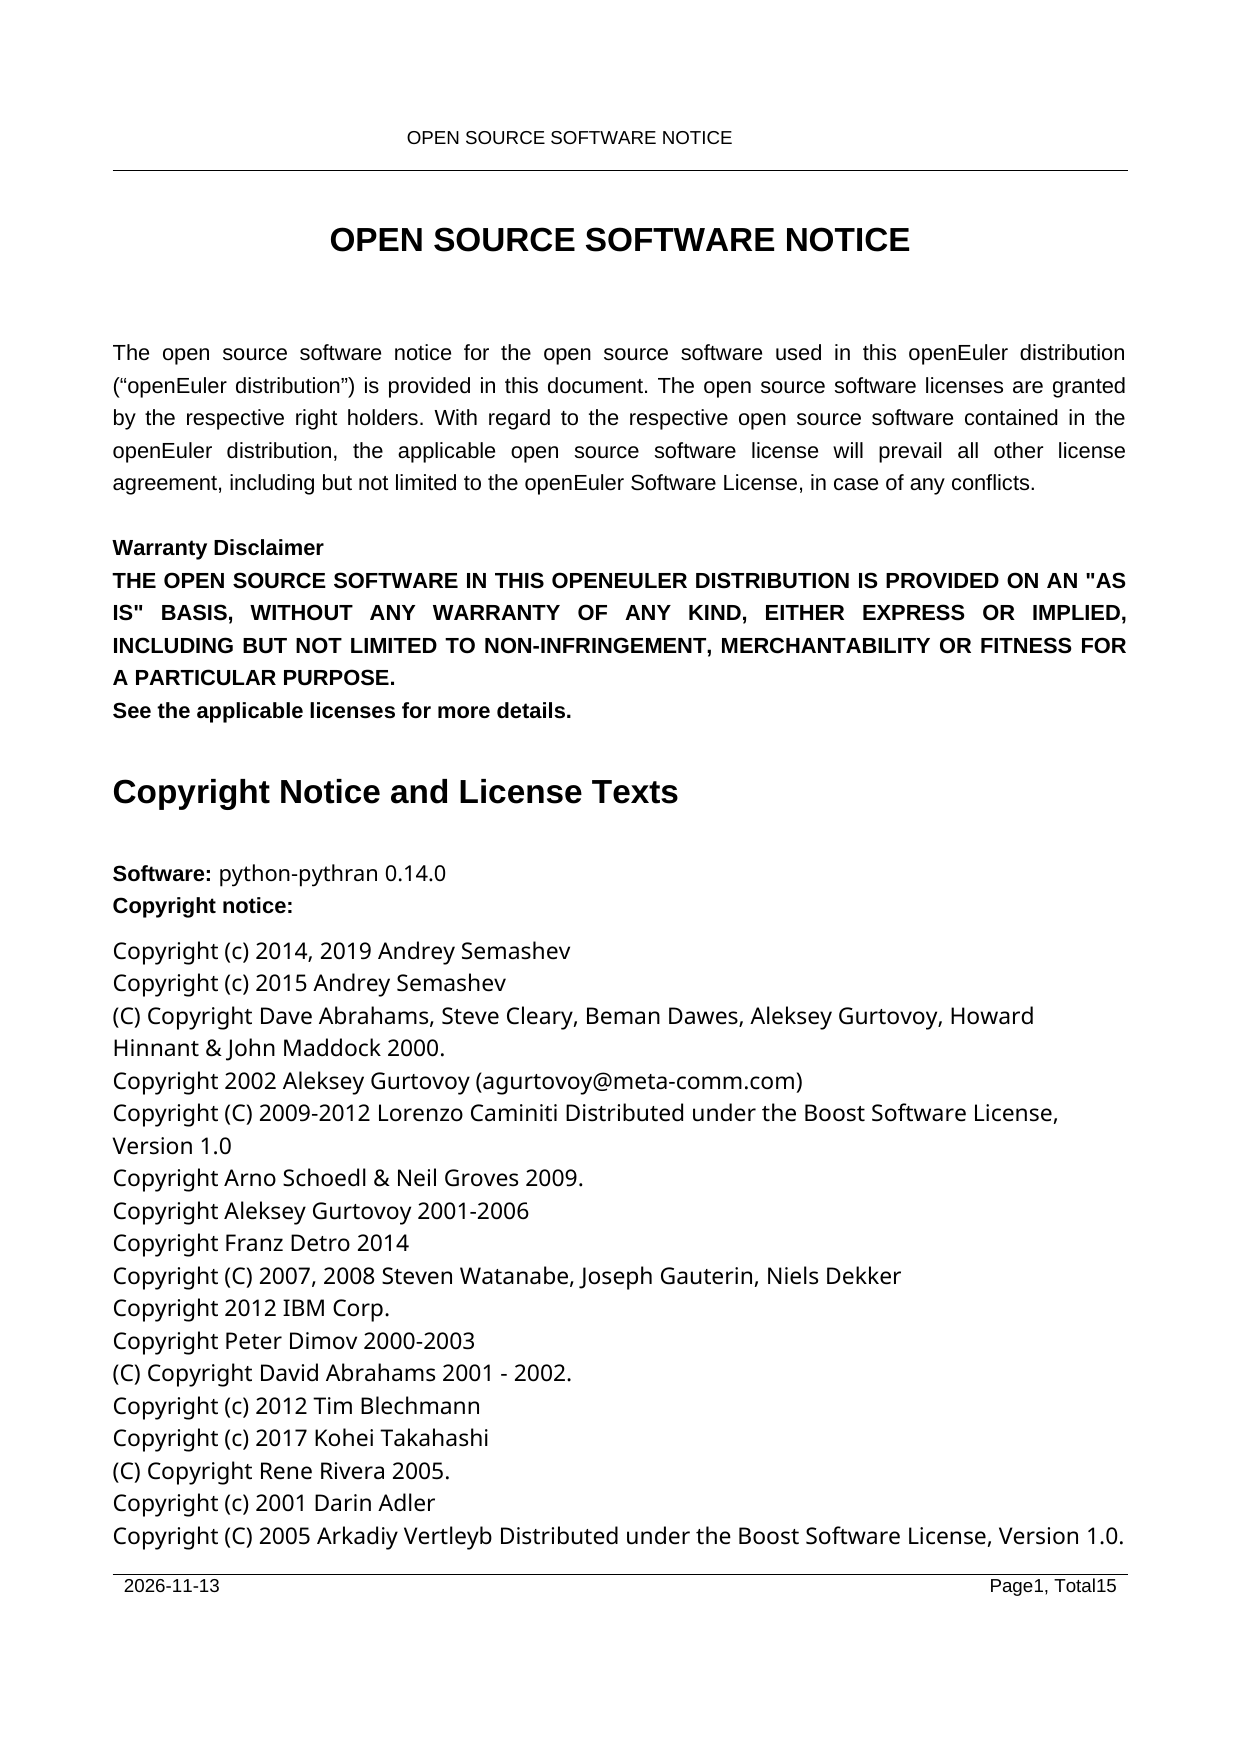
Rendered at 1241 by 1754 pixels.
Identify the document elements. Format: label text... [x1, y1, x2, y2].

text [112, 934, 1128, 1551]
text OPEN SOURCE SOFTWARE NOTICE [112, 206, 1128, 271]
text The open source software notice for the open source software used in this openEuler distribution (“openEuler distribution”) is provided in this document. The open source software licenses are granted by the respective right holders. With regard to the respective open source software contained in the openEuler distribution, the applicable open source software license will prevail all other license agreement, including but not limited to the openEuler Software License, in case of any conflicts. [112, 336, 1128, 499]
text THE OPEN SOURCE SOFTWARE IN THIS OPENEULER DISTRIBUTION IS PROVIDED ON AN "AS IS" BASIS, WITHOUT ANY WARRANTY OF ANY KIND, EITHER EXPRESS OR IMPLIED, INCLUDING BUT NOT LIMITED TO NON-INFRINGEMENT, MERCHANTABILITY OR FITNESS FOR A PARTICULAR PURPOSE. See the applicable licenses for more details. [112, 564, 1128, 726]
text Copyright notice: [112, 889, 1128, 921]
text Warranty Disclaimer [112, 531, 1128, 564]
title Software: python-pythran 0.14.0 [112, 856, 1128, 889]
text Copyright Notice and License Texts [112, 759, 1128, 824]
